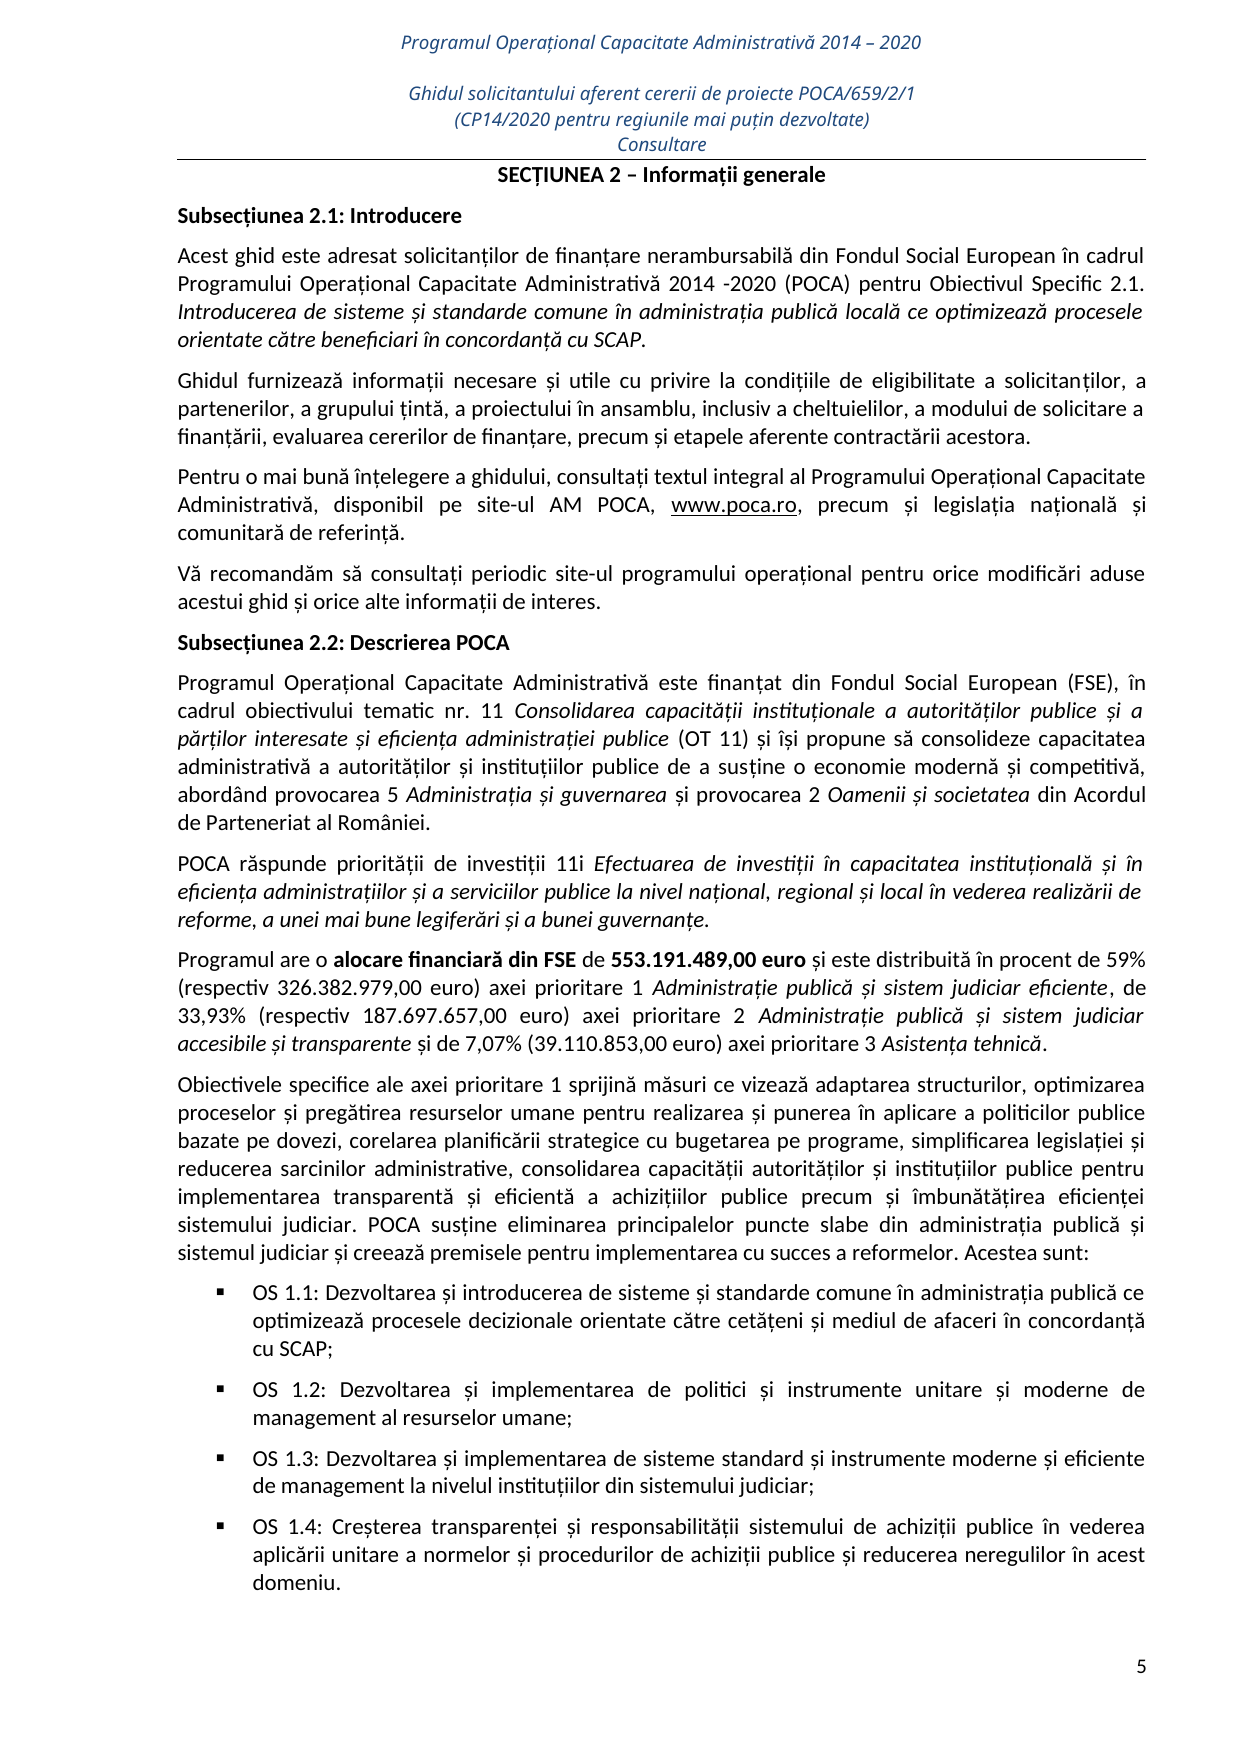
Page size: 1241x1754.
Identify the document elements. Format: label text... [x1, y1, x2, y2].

text Obiectivele specifice ale axei prioritare 1 sprijină măsuri ce vizează adaptarea structurilor, optimizarea proceselor și pregătirea resurselor umane pentru realizarea și punerea în aplicare a politicilor publice bazate pe dovezi, corelarea planificării strategice cu bugetarea pe programe, simplificarea legislației și reducerea sarcinilor administrative, consolidarea capacității autorităților și instituțiilor publice pentru implementarea transparentă și eficientă a achizițiilor publice precum și îmbunătățirea eficienței sistemului judiciar. POCA susține eliminarea principalelor puncte slabe din administrația publică și sistemul judiciar și creează premisele pentru implementarea cu succes a reformelor. Acestea sunt: [177, 1070, 1146, 1266]
text Vă recomandăm să consultaţi periodic site-ul programului operațional pentru orice modificări aduse acestui ghid şi orice alte informaţii de interes. [177, 559, 1146, 615]
list OS 1.3: Dezvoltarea și implementarea de sisteme standard și instrumente moderne și eficiente de management la nivelul instituțiilor din sistemului judiciar; [215, 1444, 1146, 1500]
text Ghidul furnizează informaţii necesare și utile cu privire la condițiile de eligibilitate a solicitanţilor, a partenerilor, a grupului țintă, a proiectului în ansamblu, inclusiv a cheltuielilor, a modului de solicitare a finanţării, evaluarea cererilor de finanțare, precum și etapele aferente contractării acestora. [177, 366, 1146, 450]
text Programul Operațional Capacitate Administrativă este finanţat din Fondul Social European (FSE), în cadrul obiectivului tematic nr. 11 Consolidarea capacității instituționale a autorităților publice și a părților interesate și eficiența administrației publice (OT 11) și își propune să consolideze capacitatea administrativă a autorităților și instituțiilor publice de a susţine o economie modernă și competitivă, abordând provocarea 5 Administrația și guvernarea și provocarea 2 Oamenii și societatea din Acordul de Parteneriat al României. [177, 668, 1146, 836]
subtitle Subsecțiunea 2.2: Descrierea POCA [177, 628, 1146, 656]
subtitle Subsecțiunea 2.1: Introducere [177, 201, 1146, 229]
text Programul are o alocare financiară din FSE de 553.191.489,00 euro și este distribuită în procent de 59% (respectiv 326.382.979,00 euro) axei prioritare 1 Administrație publică și sistem judiciar eficiente, de 33,93% (respectiv 187.697.657,00 euro) axei prioritare 2 Administrație publică și sistem judiciar accesibile și transparente și de 7,07% (39.110.853,00 euro) axei prioritare 3 Asistența tehnică. [177, 945, 1146, 1057]
list OS 1.2: Dezvoltarea și implementarea de politici și instrumente unitare și moderne de management al resurselor umane; [215, 1375, 1146, 1431]
text Acest ghid este adresat solicitanților de finanțare nerambursabilă din Fondul Social European în cadrul Programului Operaţional Capacitate Administrativă 2014 -2020 (POCA) pentru Obiectivul Specific 2.1. Introducerea de sisteme și standarde comune în administrația publică locală ce optimizează procesele orientate către beneficiari în concordanță cu SCAP. [177, 241, 1146, 353]
text POCA răspunde priorităţii de investiţii 11i Efectuarea de investiții în capacitatea instituțională și în eficiența administrațiilor și a serviciilor publice la nivel național, regional și local în vederea realizării de reforme, a unei mai bune legiferări și a bunei guvernanțe. [177, 849, 1146, 933]
list OS 1.1: Dezvoltarea și introducerea de sisteme și standarde comune în administrația publică ce optimizează procesele decizionale orientate către cetățeni și mediul de afaceri în concordanță cu SCAP; [215, 1278, 1146, 1363]
list OS 1.4: Creșterea transparenței și responsabilității sistemului de achiziții publice în vederea aplicării unitare a normelor și procedurilor de achiziții publice și reducerea neregulilor în acest domeniu. [215, 1512, 1146, 1596]
text Pentru o mai bună înţelegere a ghidului, consultaţi textul integral al Programului Operațional Capacitate Administrativă, disponibil pe site-ul AM POCA, www.poca.ro, precum şi legislaţia naţională şi comunitară de referință. [177, 462, 1146, 547]
subtitle SECȚIUNEA 2 – Informații generale [177, 160, 1146, 188]
